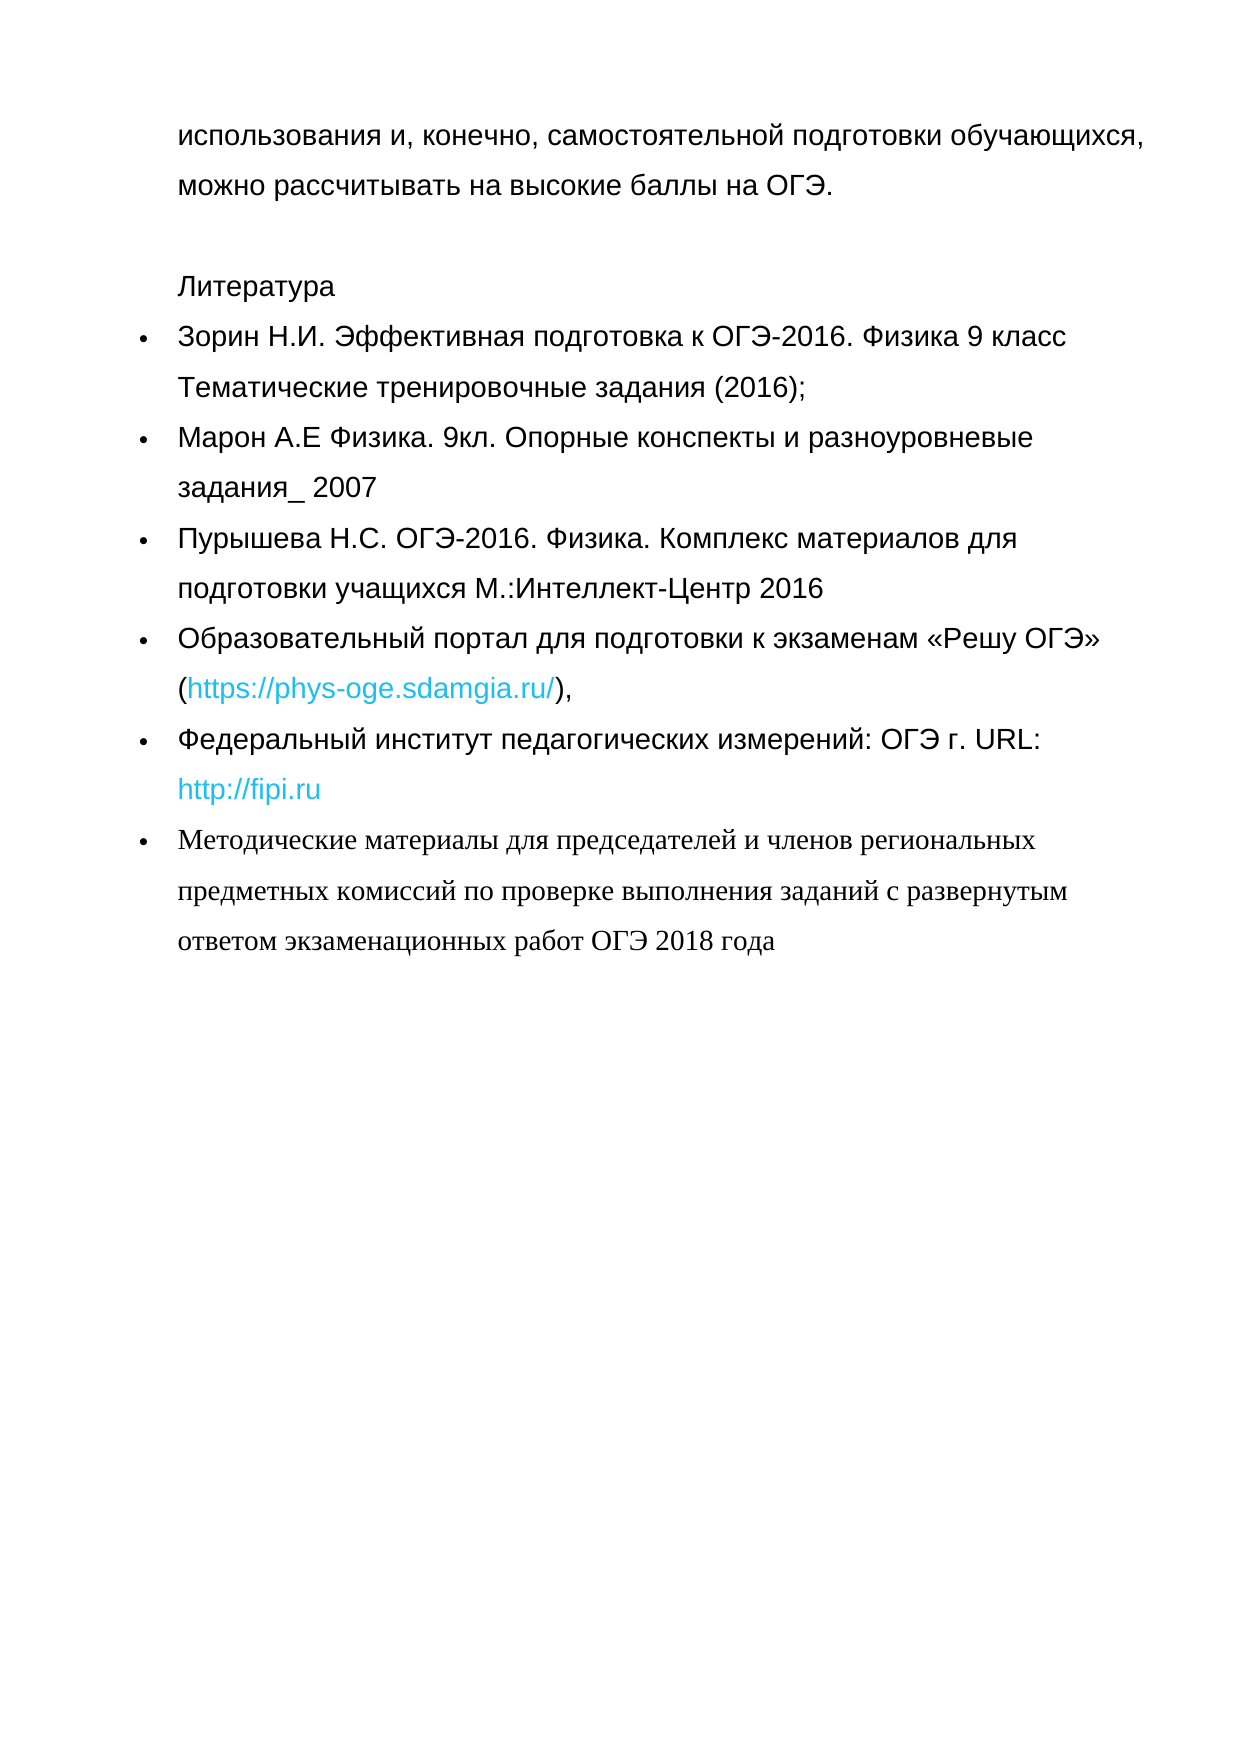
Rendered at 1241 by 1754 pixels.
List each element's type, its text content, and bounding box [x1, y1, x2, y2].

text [177, 118, 1152, 202]
list Марон А.Е Физика. 9кл. Опорные конспекты и разноуровневые задания_ 2007 [140, 420, 1152, 504]
text Литература [177, 269, 1152, 303]
list Образовательный портал для подготовки к экзаменам «Решу ОГЭ» (https://phys-oge.sdamgia.ru/), [140, 621, 1152, 705]
list Методические материалы для председателей и членов региональных предметных комиссий по проверке выполнения заданий с развернутым ответом экзаменационных работ ОГЭ 2018 года [140, 822, 1152, 957]
list Зорин Н.И. Эффективная подготовка к ОГЭ-2016. Физика 9 класс Тематические тренировочные задания (2016); [140, 319, 1152, 403]
list Пурышева Н.С. ОГЭ-2016. Физика. Комплекс материалов для подготовки учащихся М.:Интеллект-Центр 2016 [140, 521, 1152, 604]
list Федеральный институт педагогических измерений: ОГЭ г. URL: http://fipi.ru [140, 722, 1152, 806]
